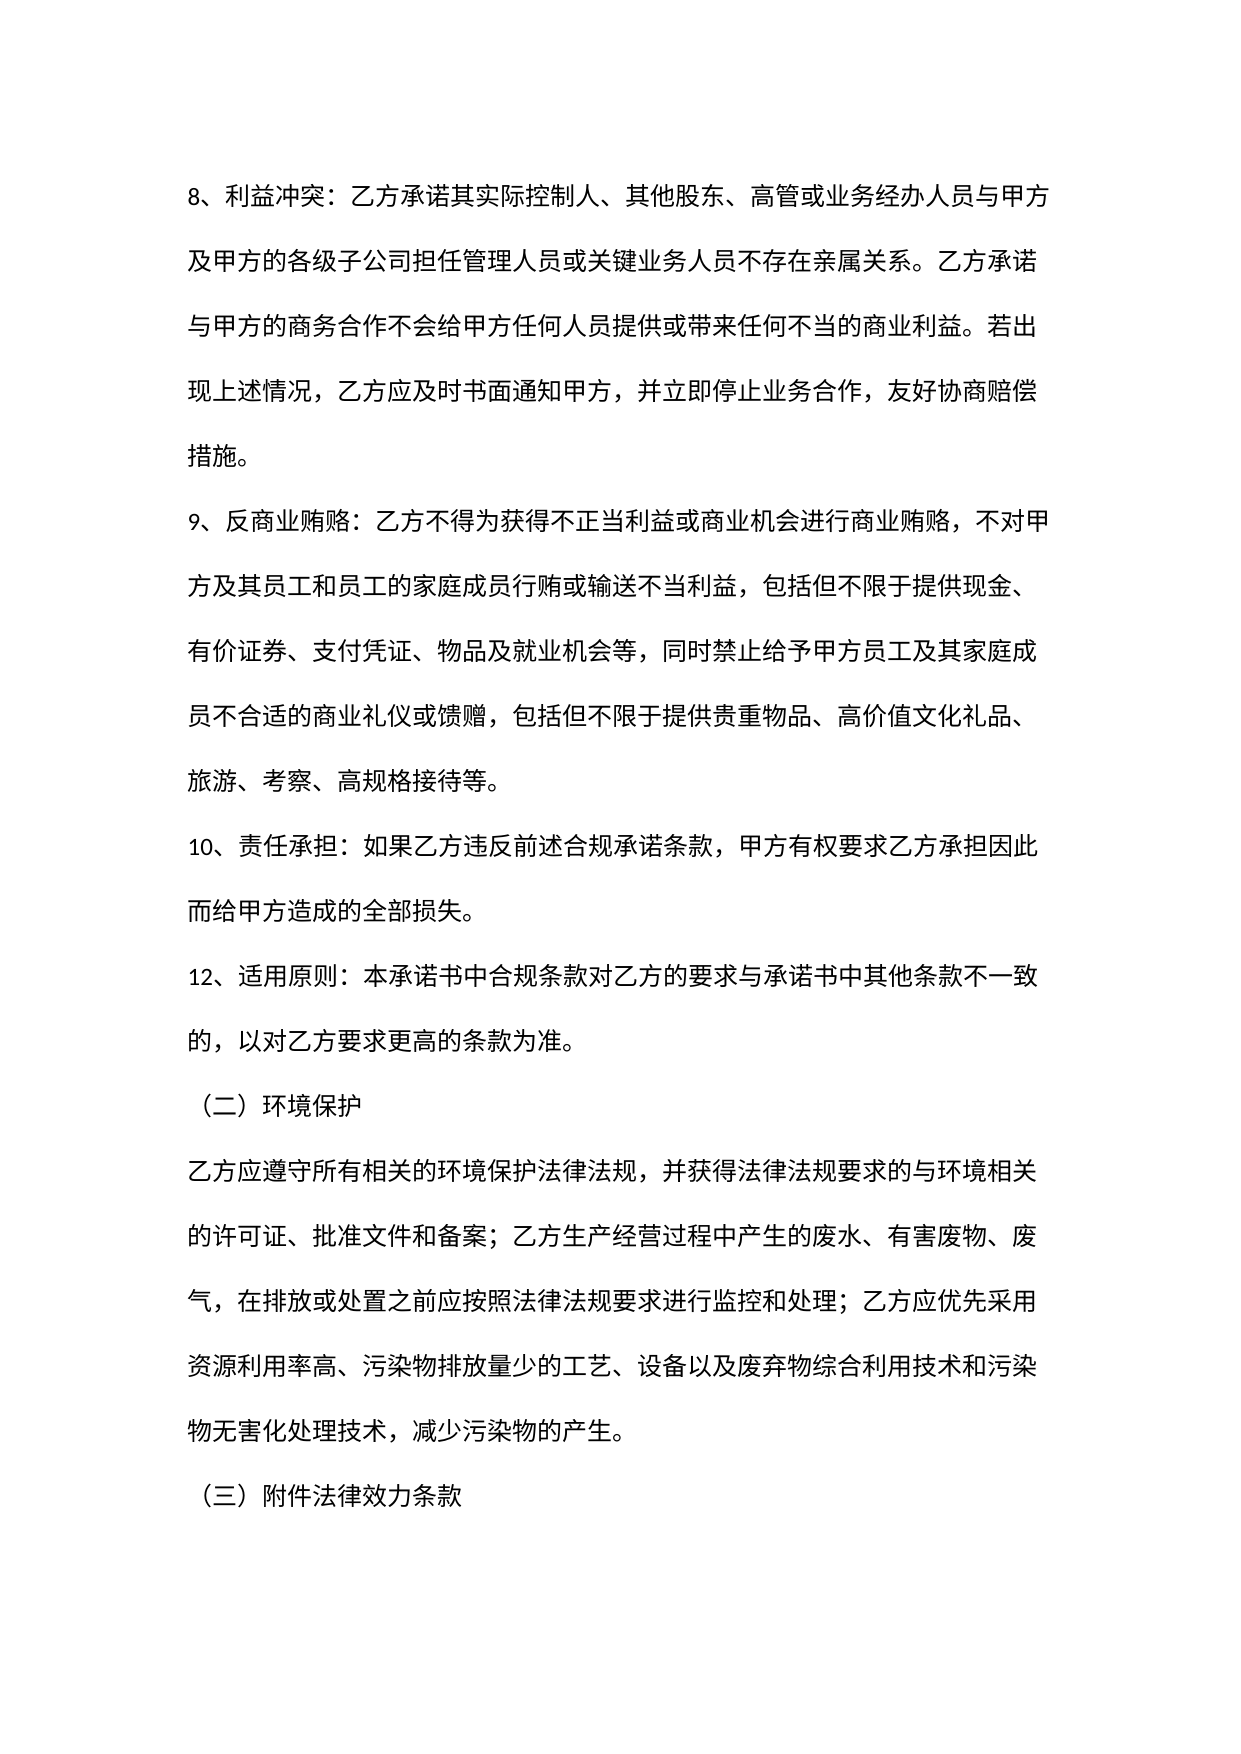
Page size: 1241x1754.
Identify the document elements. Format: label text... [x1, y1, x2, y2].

text 乙方应遵守所有相关的环境保护法律法规，并获得法律法规要求的与环境相关的许可证、批准文件和备案；乙方生产经营过程中产生的废水、有害废物、废气，在排放或处置之前应按照法律法规要求进行监控和处理；乙方应优先采用资源利用率高、污染物排放量少的工艺、设备以及废弃物综合利用技术和污染物无害化处理技术，减少污染物的产生。 [187, 1137, 1053, 1462]
text 9、反商业贿赂：乙方不得为获得不正当利益或商业机会进行商业贿赂，不对甲方及其员工和员工的家庭成员行贿或输送不当利益，包括但不限于提供现金、有价证券、支付凭证、物品及就业机会等，同时禁止给予甲方员工及其家庭成员不合适的商业礼仪或馈赠，包括但不限于提供贵重物品、高价值文化礼品、旅游、考察、高规格接待等。 [187, 487, 1053, 812]
text 10、责任承担：如果乙方违反前述合规承诺条款，甲方有权要求乙方承担因此而给甲方造成的全部损失。 [187, 812, 1053, 942]
text （二）环境保护 [187, 1072, 1053, 1137]
text 8、利益冲突：乙方承诺其实际控制人、其他股东、高管或业务经办人员与甲方及甲方的各级子公司担任管理人员或关键业务人员不存在亲属关系。乙方承诺与甲方的商务合作不会给甲方任何人员提供或带来任何不当的商业利益。若出现上述情况，乙方应及时书面通知甲方，并立即停止业务合作，友好协商赔偿措施。 [187, 162, 1053, 487]
text （三）附件法律效力条款 [187, 1462, 1053, 1527]
text 12、适用原则：本承诺书中合规条款对乙方的要求与承诺书中其他条款不一致的，以对乙方要求更高的条款为准。 [187, 942, 1053, 1072]
